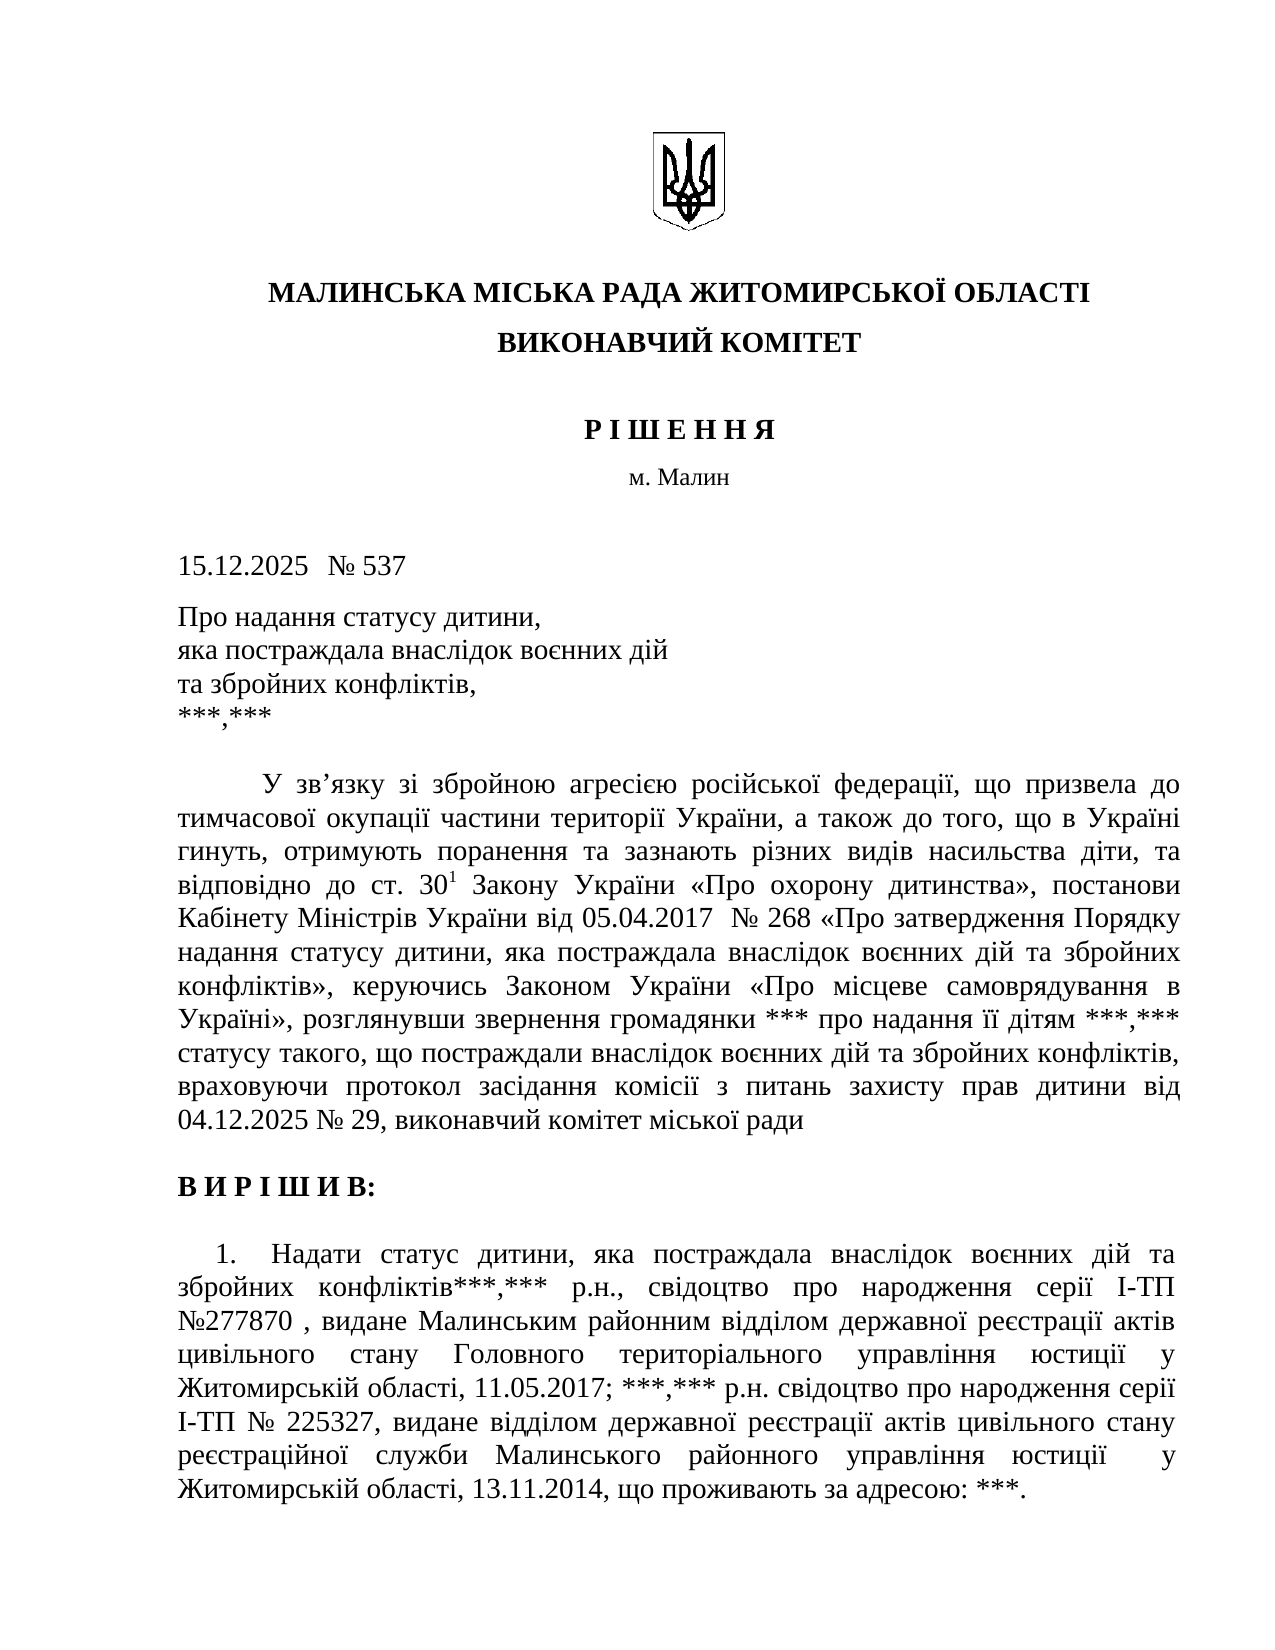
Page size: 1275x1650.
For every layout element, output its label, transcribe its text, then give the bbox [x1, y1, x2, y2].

text МАЛИНСЬКА МІСЬКА РАДА ЖИТОМИРСЬКОЇ ОБЛАСТІ [177, 275, 1181, 309]
text яка постраждала внаслідок воєнних дій [177, 632, 1181, 666]
list Надати статус дитини, яка постраждала внаслідок воєнних дій та збройних конфліктів***,*** р.н., свідоцтво про народження серії І-ТП №277870 , видане Малинським районним відділом державної реєстрації актів цивільного стану Головного територіального управління юстиції у Житомирській області, 11.05.2017; ***,*** р.н. свідоцтво про народження серії І-ТП № 225327, видане відділом державної реєстрації актів цивільного стану реєстраційної служби Малинського районного управління юстиції у Житомирській області, 13.11.2014, що проживають за адресою: ***. [177, 1236, 1176, 1504]
text ***,*** [177, 699, 1181, 733]
text та збройних конфліктів, [177, 666, 1181, 699]
picture [651, 131, 726, 232]
text Про надання статусу дитини, [177, 599, 1181, 632]
text В И Р І Ш И В: [177, 1169, 1181, 1202]
text 15.12.2025 № 537 [177, 548, 1181, 582]
text ВИКОНАВЧИЙ КОМІТЕТ [177, 326, 1181, 359]
text м. Малин [177, 462, 1181, 491]
text У зв’язку зі збройною агресією російської федерації, що призвела до тимчасової окупації частини території України, а також до того, що в Україні гинуть, отримують поранення та зазнають різних видів насильства діти, та відповідно до ст. 301 Закону України «Про охорону дитинства», постанови Кабінету Міністрів України від 05.04.2017 № 268 «Про затвердження Порядку надання статусу дитини, яка постраждала внаслідок воєнних дій та збройних конфліктів», керуючись Законом України «Про місцеве самоврядування в Україні», розглянувши звернення громадянки *** про надання її дітям ***,*** статусу такого, що постраждали внаслідок воєнних дій та збройних конфліктів, враховуючи протокол засідання комісії з питань захисту прав дитини від 04.12.2025 № 29, виконавчий комітет міської ради [177, 766, 1181, 1135]
text Р І Ш Е Н Н Я [177, 412, 1181, 445]
